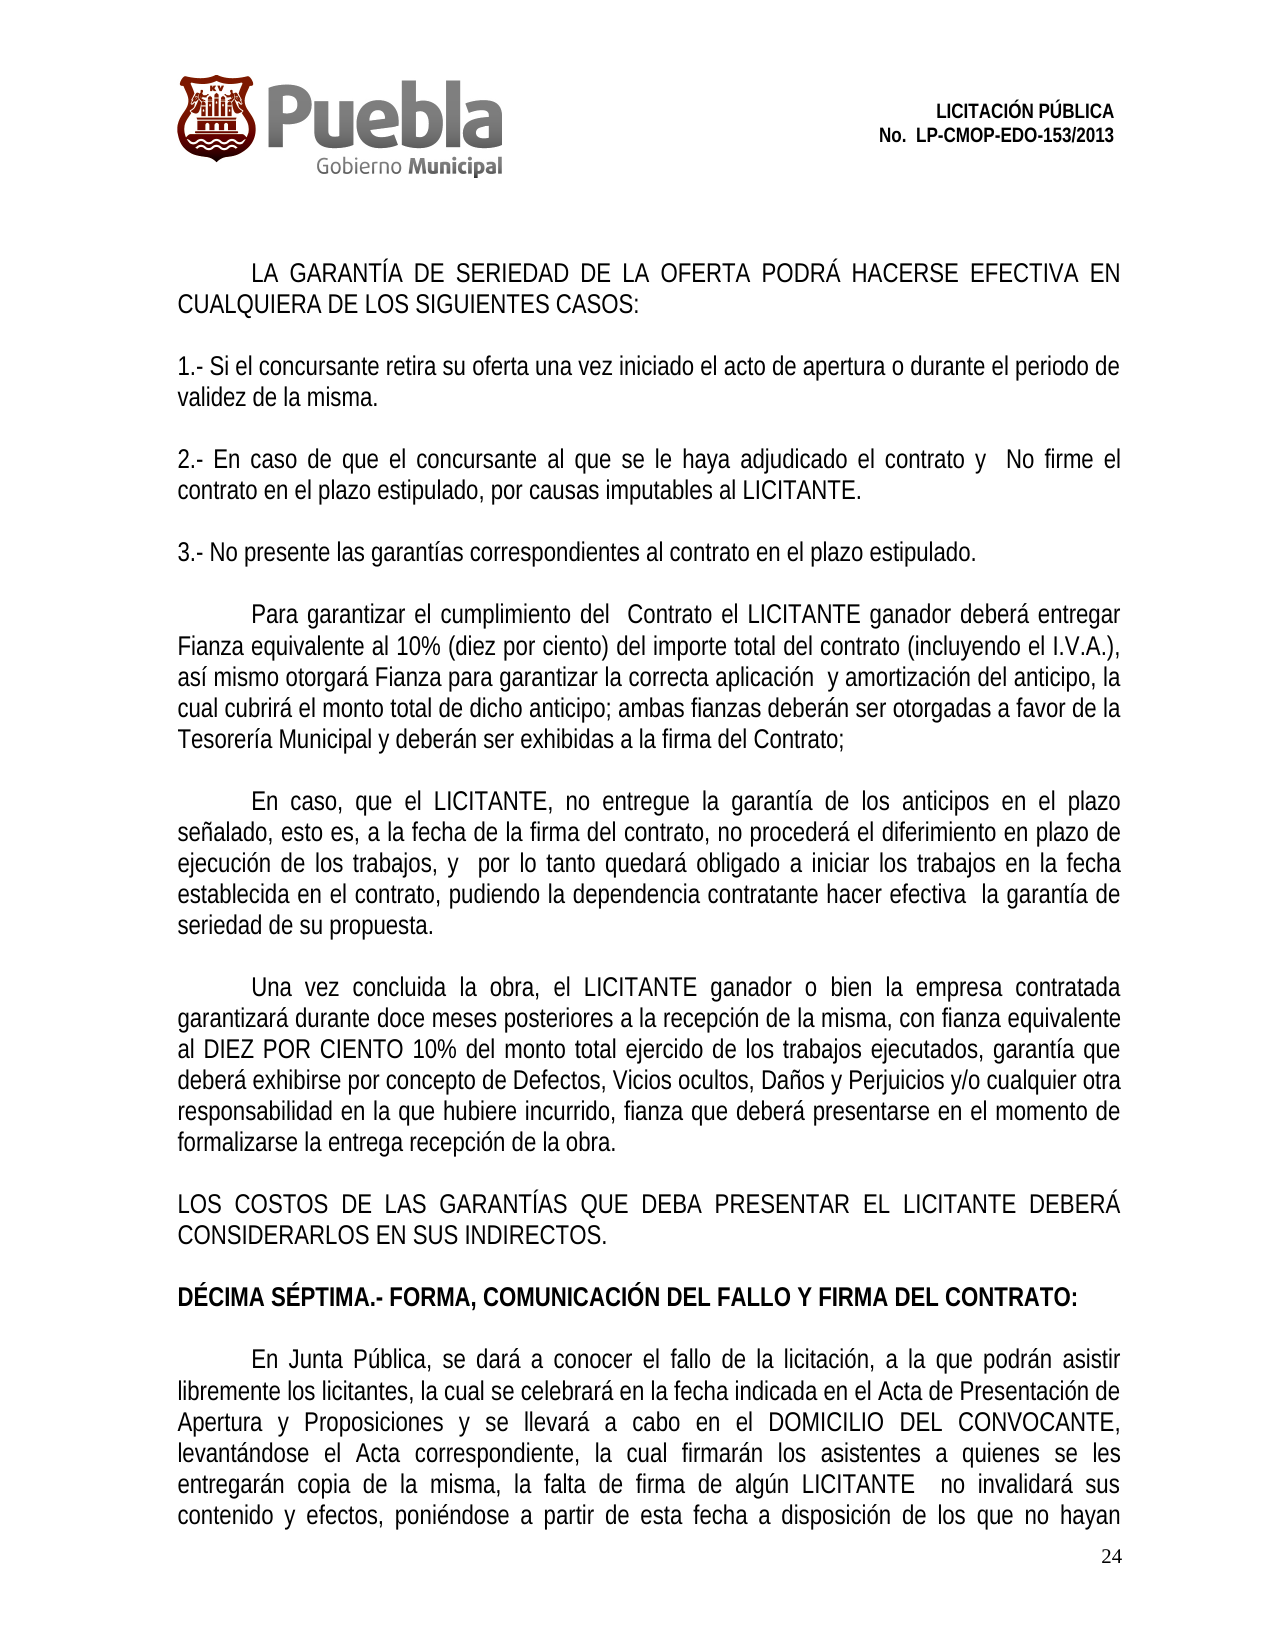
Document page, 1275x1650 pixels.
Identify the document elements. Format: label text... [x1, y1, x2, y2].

text 3.- No presente las garantías correspondientes al contrato en el plazo estipulado. [177, 537, 1122, 568]
text 1.- Si el concursante retira su oferta una vez iniciado el acto de apertura o durante el periodo de validez de la misma. [177, 350, 1122, 412]
text LOS COSTOS DE LAS GARANTÍAS QUE DEBA PRESENTAR EL LICITANTE DEBERÁ CONSIDERARLOS EN SUS INDIRECTOS. [177, 1188, 1122, 1251]
text En caso, que el LICITANTE, no entregue la garantía de los anticipos en el plazo señalado, esto es, a la fecha de la firma del contrato, no procederá el diferimiento en plazo de ejecución de los trabajos, y por lo tanto quedará obligado a iniciar los trabajos en la fecha establecida en el contrato, pudiendo la dependencia contratante hacer efectiva la garantía de seriedad de su propuesta. [177, 785, 1122, 940]
text Para garantizar el cumplimiento del Contrato el LICITANTE ganador deberá entregar Fianza equivalente al 10% (diez por ciento) del importe total del contrato (incluyendo el I.V.A.), así mismo otorgará Fianza para garantizar la correcta aplicación y amortización del anticipo, la cual cubrirá el monto total de dicho anticipo; ambas fianzas deberán ser otorgadas a favor de la Tesorería Municipal y deberán ser exhibidas a la firma del Contrato; [177, 599, 1122, 754]
picture [177, 75, 502, 178]
text Una vez concluida la obra, el LICITANTE ganador o bien la empresa contratada garantizará durante doce meses posteriores a la recepción de la misma, con fianza equivalente al DIEZ POR CIENTO 10% del monto total ejercido de los trabajos ejecutados, garantía que deberá exhibirse por concepto de Defectos, Vicios ocultos, Daños y Perjuicios y/o cualquier otra responsabilidad en la que hubiere incurrido, fianza que deberá presentarse en el momento de formalizarse la entrega recepción de la obra. [177, 971, 1122, 1157]
text LA GARANTÍA DE SERIEDAD DE LA OFERTA PODRÁ HACERSE EFECTIVA EN CUALQUIERA DE LOS SIGUIENTES CASOS: [177, 257, 1122, 319]
text 2.- En caso de que el concursante al que se le haya adjudicado el contrato y No firme el contrato en el plazo estipulado, por causas imputables al LICITANTE. [177, 443, 1122, 506]
text DÉCIMA SÉPTIMA.- FORMA, COMUNICACIÓN DEL FALLO Y FIRMA DEL CONTRATO: [177, 1282, 1122, 1313]
